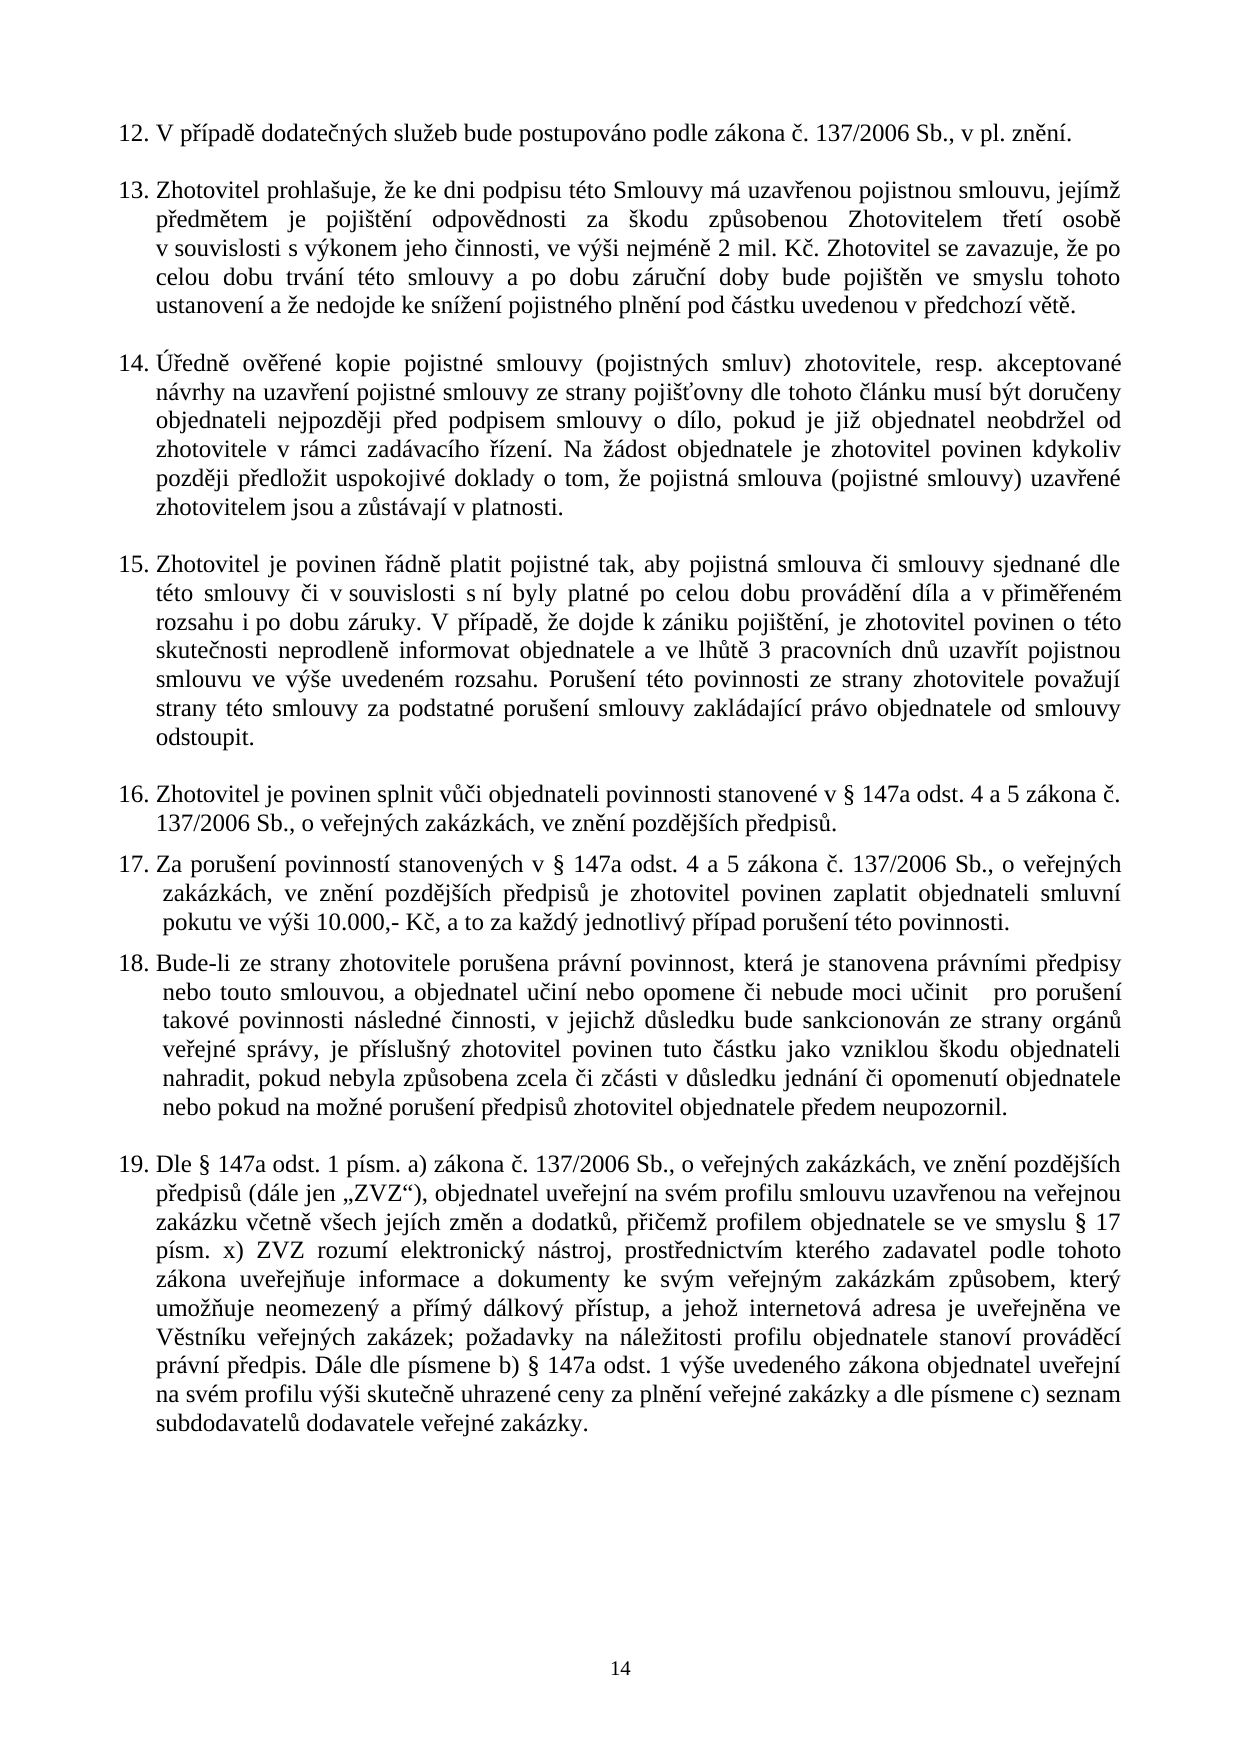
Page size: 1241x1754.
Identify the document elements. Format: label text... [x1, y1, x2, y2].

list Úředně ověřené kopie pojistné smlouvy (pojistných smluv) zhotovitele, resp. akceptované návrhy na uzavření pojistné smlouvy ze strany pojišťovny dle tohoto článku musí být doručeny objednateli nejpozději před podpisem smlouvy o dílo, pokud je již objednatel neobdržel od zhotovitele v rámci zadávacího řízení. Na žádost objednatele je zhotovitel povinen kdykoliv později předložit uspokojivé doklady o tom, že pojistná smlouva (pojistné smlouvy) uzavřené zhotovitelem jsou a zůstávají v platnosti. [118, 348, 1122, 521]
list Bude-li ze strany zhotovitele porušena právní povinnost, která je stanovena právními předpisy nebo touto smlouvou, a objednatel učiní nebo opomene či nebude moci učinit pro porušení takové povinnosti následné činnosti, v jejichž důsledku bude sankcionován ze strany orgánů veřejné správy, je příslušný zhotovitel povinen tuto částku jako vzniklou škodu objednateli nahradit, pokud nebyla způsobena zcela či zčásti v důsledku jednání či opomenutí objednatele nebo pokud na možné porušení předpisů zhotovitel objednatele předem neupozornil. [118, 948, 1122, 1121]
list Zhotovitel je povinen řádně platit pojistné tak, aby pojistná smlouva či smlouvy sjednané dle této smlouvy či v souvislosti s ní byly platné po celou dobu provádění díla a v přiměřeném rozsahu i po dobu záruky. V případě, že dojde k zániku pojištění, je zhotovitel povinen o této skutečnosti neprodleně informovat objednatele a ve lhůtě 3 pracovních dnů uzavřít pojistnou smlouvu ve výše uvedeném rozsahu. Porušení této povinnosti ze strany zhotovitele považují strany této smlouvy za podstatné porušení smlouvy zakládající právo objednatele od smlouvy odstoupit. [118, 549, 1122, 751]
list Dle § 147a odst. 1 písm. a) zákona č. 137/2006 Sb., o veřejných zakázkách, ve znění pozdějších předpisů (dále jen „ZVZ“), objednatel uveřejní na svém profilu smlouvu uzavřenou na veřejnou zakázku včetně všech jejích změn a dodatků, přičemž profilem objednatele se ve smyslu § 17 písm. x) ZVZ rozumí elektronický nástroj, prostřednictvím kterého zadavatel podle tohoto zákona uveřejňuje informace a dokumenty ke svým veřejným zakázkám způsobem, který umožňuje neomezený a přímý dálkový přístup, a jehož internetová adresa je uveřejněna ve Věstníku veřejných zakázek; požadavky na náležitosti profilu objednatele stanoví prováděcí právní předpis. Dále dle písmene b) § 147a odst. 1 výše uvedeného zákona objednatel uveřejní na svém profilu výši skutečně uhrazené ceny za plnění veřejné zakázky a dle písmene c) seznam subdodavatelů dodavatele veřejné zakázky. [118, 1149, 1122, 1437]
list V případě dodatečných služeb bude postupováno podle zákona č. 137/2006 Sb., v pl. znění. [118, 118, 1122, 147]
list Za porušení povinností stanovených v § 147a odst. 4 a 5 zákona č. 137/2006 Sb., o veřejných zakázkách, ve znění pozdějších předpisů je zhotovitel povinen zaplatit objednateli smluvní pokutu ve výši 10.000,- Kč, a to za každý jednotlivý případ porušení této povinnosti. [118, 849, 1122, 936]
list Zhotovitel je povinen splnit vůči objednateli povinnosti stanovené v § 147a odst. 4 a 5 zákona č. 137/2006 Sb., o veřejných zakázkách, ve znění pozdějších předpisů. [118, 779, 1122, 837]
list Zhotovitel prohlašuje, že ke dni podpisu této Smlouvy má uzavřenou pojistnou smlouvu, jejímž předmětem je pojištění odpovědnosti za škodu způsobenou Zhotovitelem třetí osobě v souvislosti s výkonem jeho činnosti, ve výši nejméně 2 mil. Kč. Zhotovitel se zavazuje, že po celou dobu trvání této smlouvy a po dobu záruční doby bude pojištěn ve smyslu tohoto ustanovení a že nedojde ke snížení pojistného plnění pod částku uvedenou v předchozí větě. [118, 176, 1122, 319]
